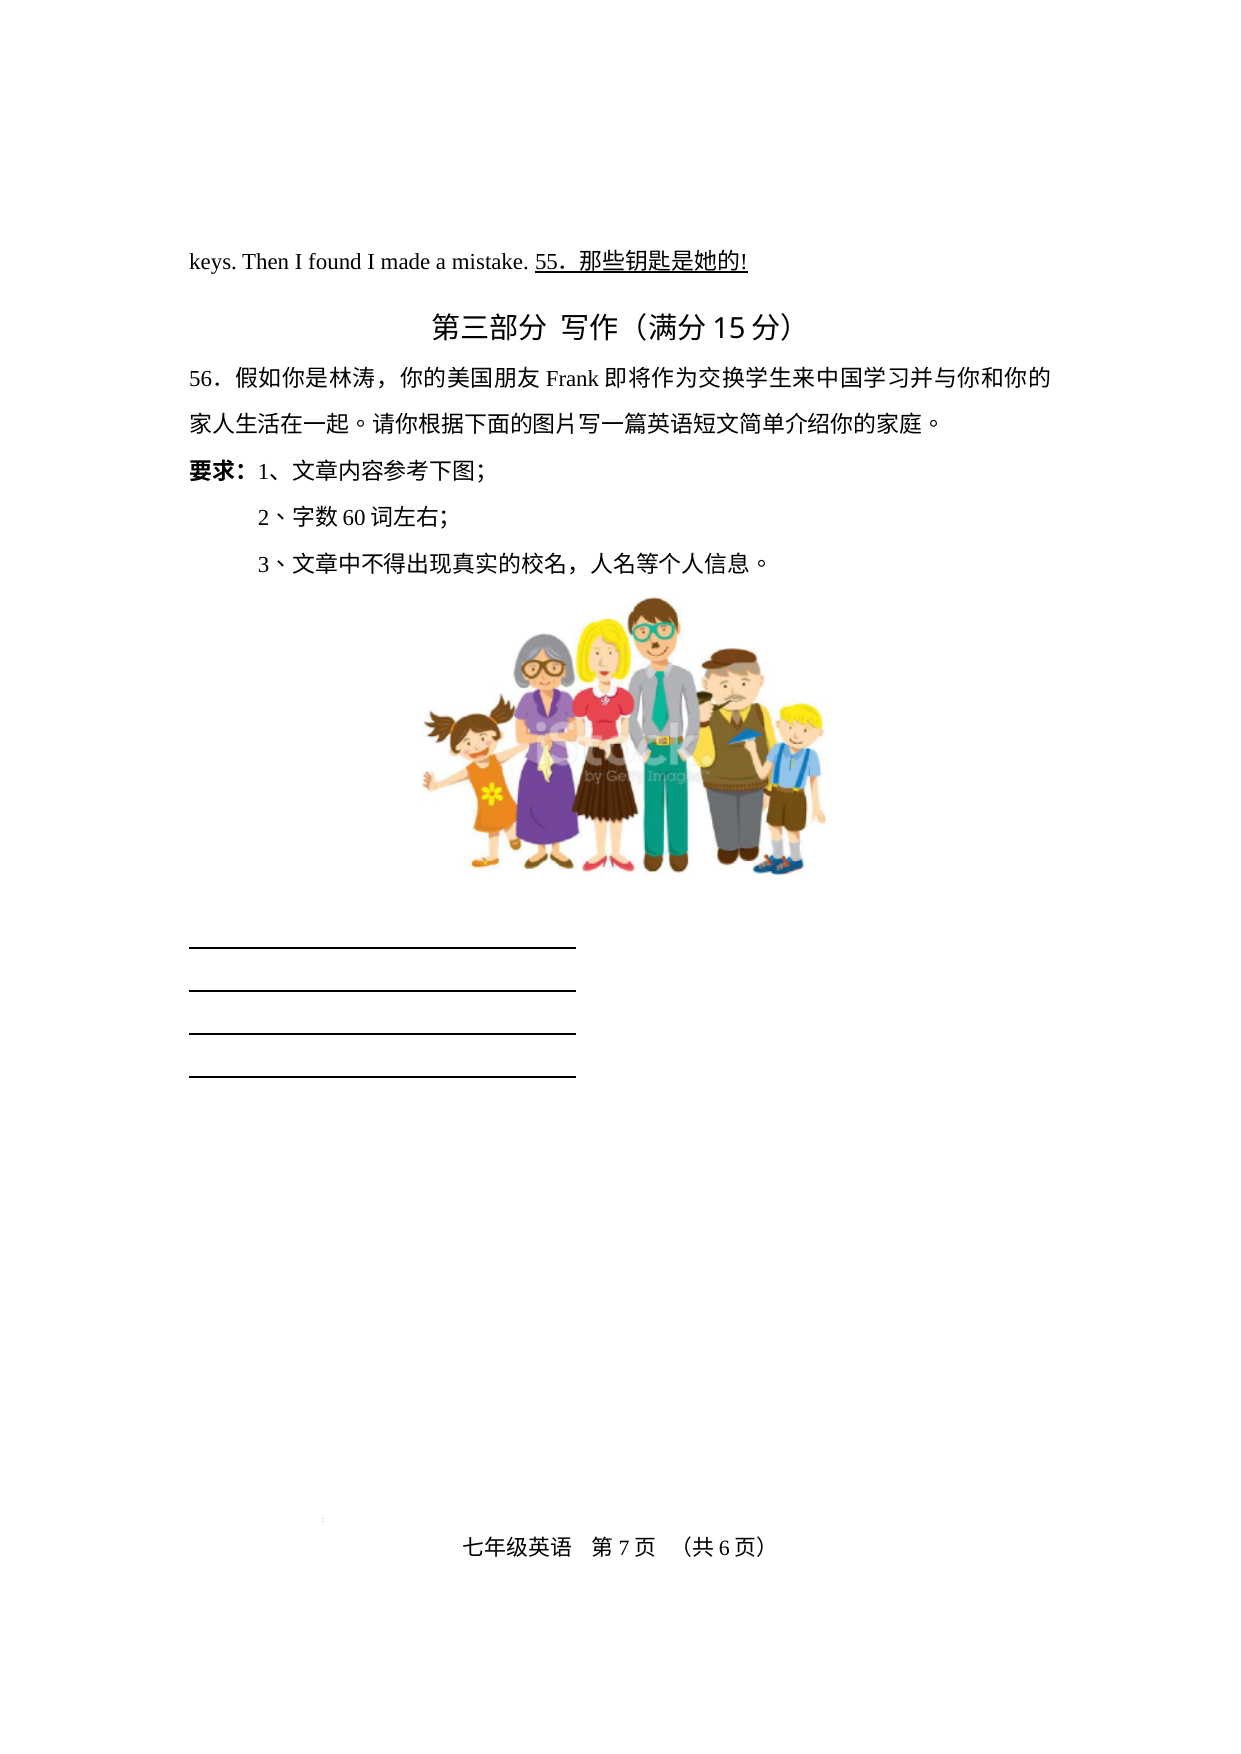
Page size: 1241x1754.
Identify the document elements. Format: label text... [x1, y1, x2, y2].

picture [410, 595, 847, 893]
text 第三部分 写作（满分15分） [189, 304, 1051, 347]
text 2、字数60词左右； [189, 499, 1051, 532]
text 3、文章中不得出现真实的校名，人名等个人信息。 [189, 546, 1051, 579]
text 要求：1、文章内容参考下图； [189, 453, 1051, 486]
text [189, 243, 1051, 276]
text 56．假如你是林涛，你的美国朋友Frank即将作为交换学生来中国学习并与你和你的家人生活在一起。请你根据下面的图片写一篇英语短文简单介绍你的家庭。 [189, 360, 1051, 439]
